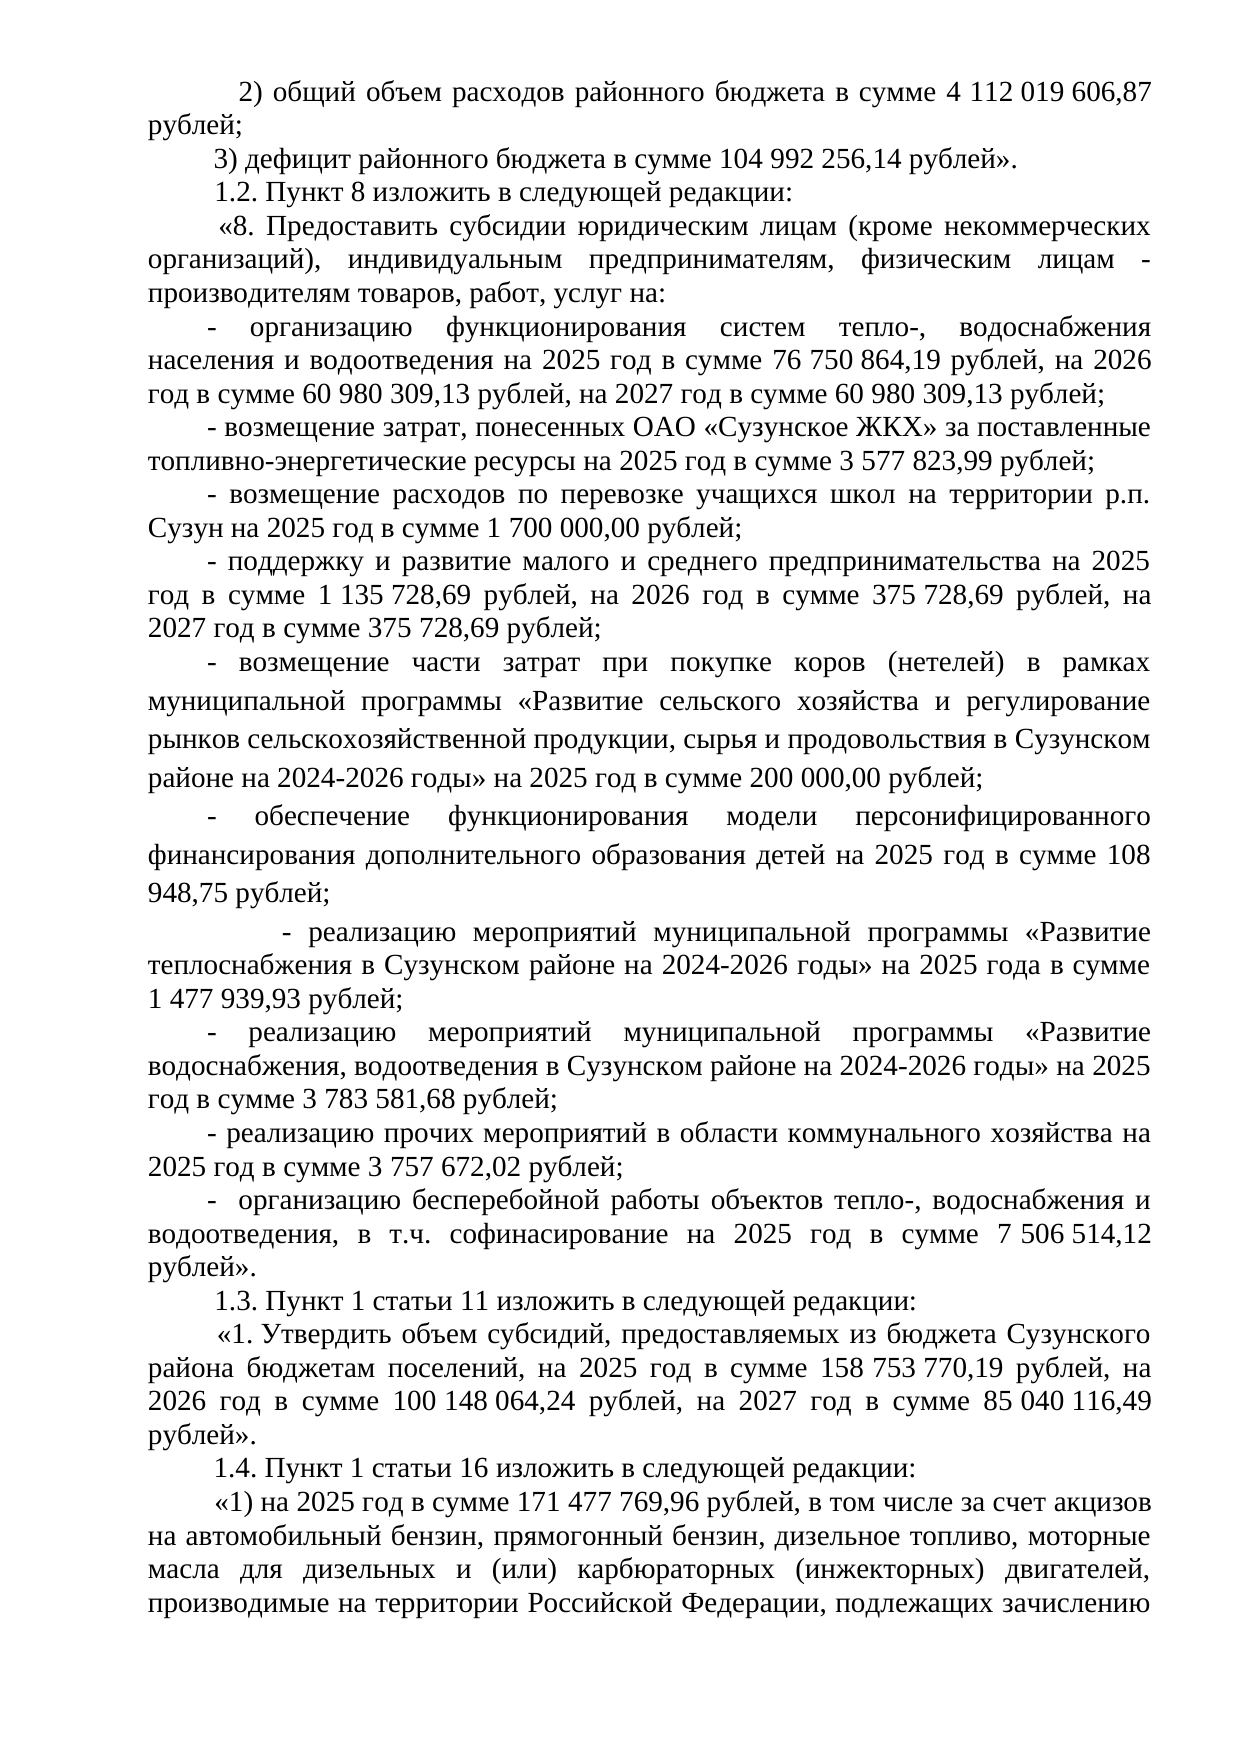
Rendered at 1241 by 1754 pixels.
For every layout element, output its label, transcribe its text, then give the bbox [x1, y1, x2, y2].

text - возмещение расходов по перевозке учащихся школ на территории р.п. Сузун на 2025 год в сумме 1 700 000,00 рублей; [148, 476, 1152, 543]
list - реализацию мероприятий муниципальной программы «Развитие теплоснабжения в Сузунском районе на 2024-2026 годы» на 2025 года в сумме 1 477 939,93 рублей; [148, 914, 1152, 1014]
text 1.2. Пункт 8 изложить в следующей редакции: [148, 174, 1152, 208]
text - обеспечение функционирования модели персонифицированного финансирования дополнительного образования детей на 2025 год в сумме 108 948,75 рублей; [148, 798, 1152, 909]
text 1.3. Пункт 1 статьи 11 изложить в следующей редакции: [148, 1283, 1152, 1316]
text «1. Утвердить объем субсидий, предоставляемых из бюджета Сузунского района бюджетам поселений, на 2025 год в сумме 158 753 770,19 рублей, на 2026 год в сумме 100 148 064,24 рублей, на 2027 год в сумме 85 040 116,49 рублей». [148, 1316, 1152, 1451]
text - возмещение затрат, понесенных ОАО «Сузунское ЖКХ» за поставленные топливно-энергетические ресурсы на 2025 год в сумме 3 577 823,99 рублей; [148, 409, 1152, 476]
text - реализацию мероприятий муниципальной программы «Развитие водоснабжения, водоотведения в Сузунском районе на 2024-2026 годы» на 2025 год в сумме 3 783 581,68 рублей; [148, 1014, 1152, 1115]
text - поддержку и развитие малого и среднего предпринимательства на 2025 год в сумме 1 135 728,69 рублей, на 2026 год в сумме 375 728,69 рублей, на 2027 год в сумме 375 728,69 рублей; [148, 543, 1152, 644]
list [148, 1484, 1152, 1618]
text 1.4. Пункт 1 статьи 16 изложить в следующей редакции: [148, 1451, 1152, 1484]
text - реализацию прочих мероприятий в области коммунального хозяйства на 2025 год в сумме 3 757 672,02 рублей; [148, 1115, 1152, 1182]
text - организацию бесперебойной работы объектов тепло-, водоснабжения и водоотведения, в т.ч. софинасирование на 2025 год в сумме 7 506 514,12 рублей». [148, 1182, 1152, 1283]
text «8. Предоставить субсидии юридическим лицам (кроме некоммерческих организаций), индивидуальным предпринимателям, физическим лицам - производителям товаров, работ, услуг на: [148, 208, 1152, 309]
text 2) общий объем расходов районного бюджета в сумме 4 112 019 606,87 рублей; [148, 74, 1152, 141]
text 3) дефицит районного бюджета в сумме 104 992 256,14 рублей». [148, 141, 1152, 174]
text - организацию функционирования систем тепло-, водоснабжения населения и водоотведения на 2025 год в сумме 76 750 864,19 рублей, на 2026 год в сумме 60 980 309,13 рублей, на 2027 год в сумме 60 980 309,13 рублей; [148, 309, 1152, 409]
text - возмещение части затрат при покупке коров (нетелей) в рамках муниципальной программы «Развитие сельского хозяйства и регулирование рынков сельскохозяйственной продукции, сырья и продовольствия в Сузунском районе на 2024-2026 годы» на 2025 год в сумме 200 000,00 рублей; [148, 644, 1152, 793]
